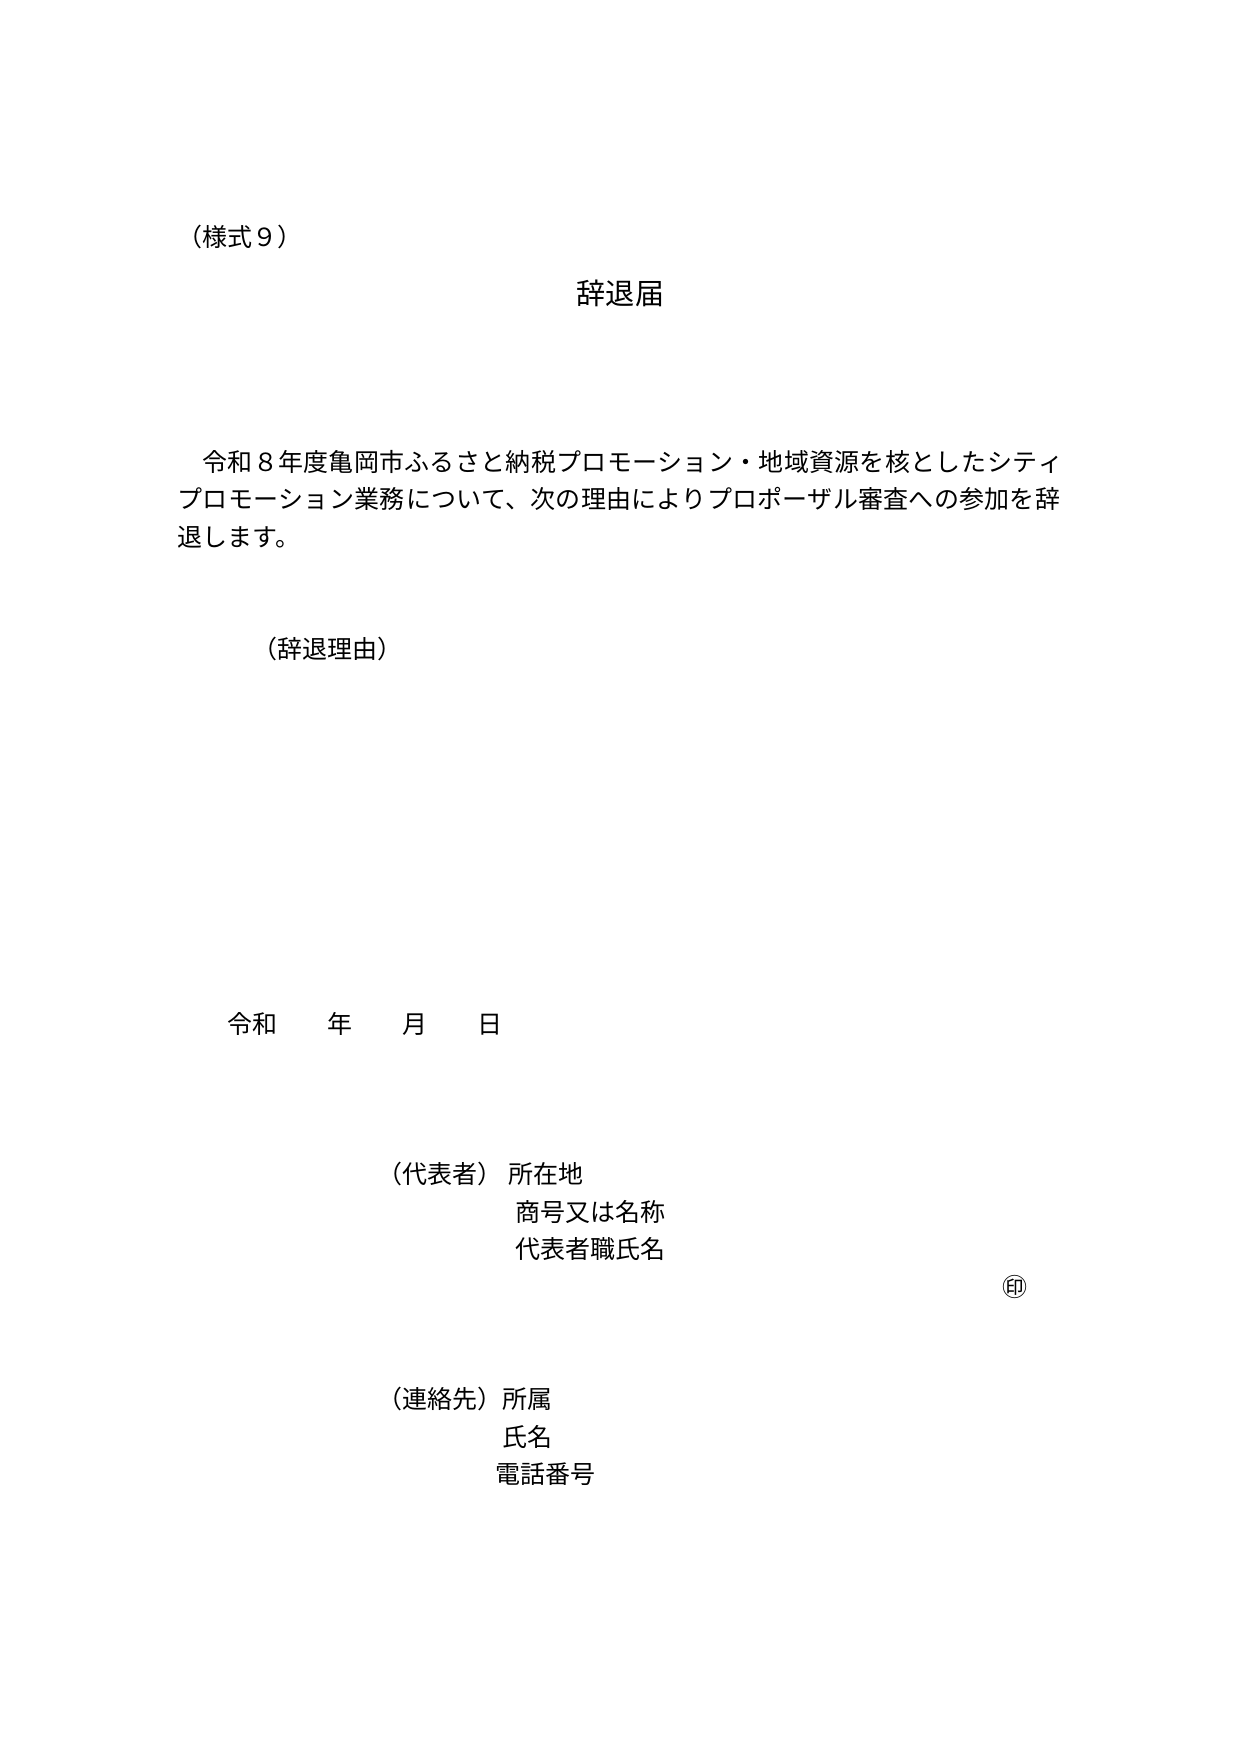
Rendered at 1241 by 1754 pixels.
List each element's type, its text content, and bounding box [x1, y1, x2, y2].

text 令和８年度亀岡市ふるさと納税プロモーション・地域資源を核としたシティプロモーション業務について、次の理由によりプロポーザル審査への参加を辞退します。 [177, 442, 1063, 554]
text （様式９） [177, 217, 1063, 254]
text （代表者） 所在地 [177, 1154, 1063, 1192]
text 商号又は名称 [177, 1192, 1063, 1229]
text 辞退届 [177, 254, 1063, 329]
text 令和 年 月 日 [177, 1004, 1063, 1042]
text （連絡先）所属 [177, 1379, 1063, 1417]
text （辞退理由） [177, 629, 1063, 667]
text 代表者職氏名 [177, 1229, 1063, 1267]
text ㊞ [177, 1267, 1063, 1304]
text 電話番号 [177, 1454, 1063, 1492]
text 氏名 [177, 1417, 1063, 1454]
